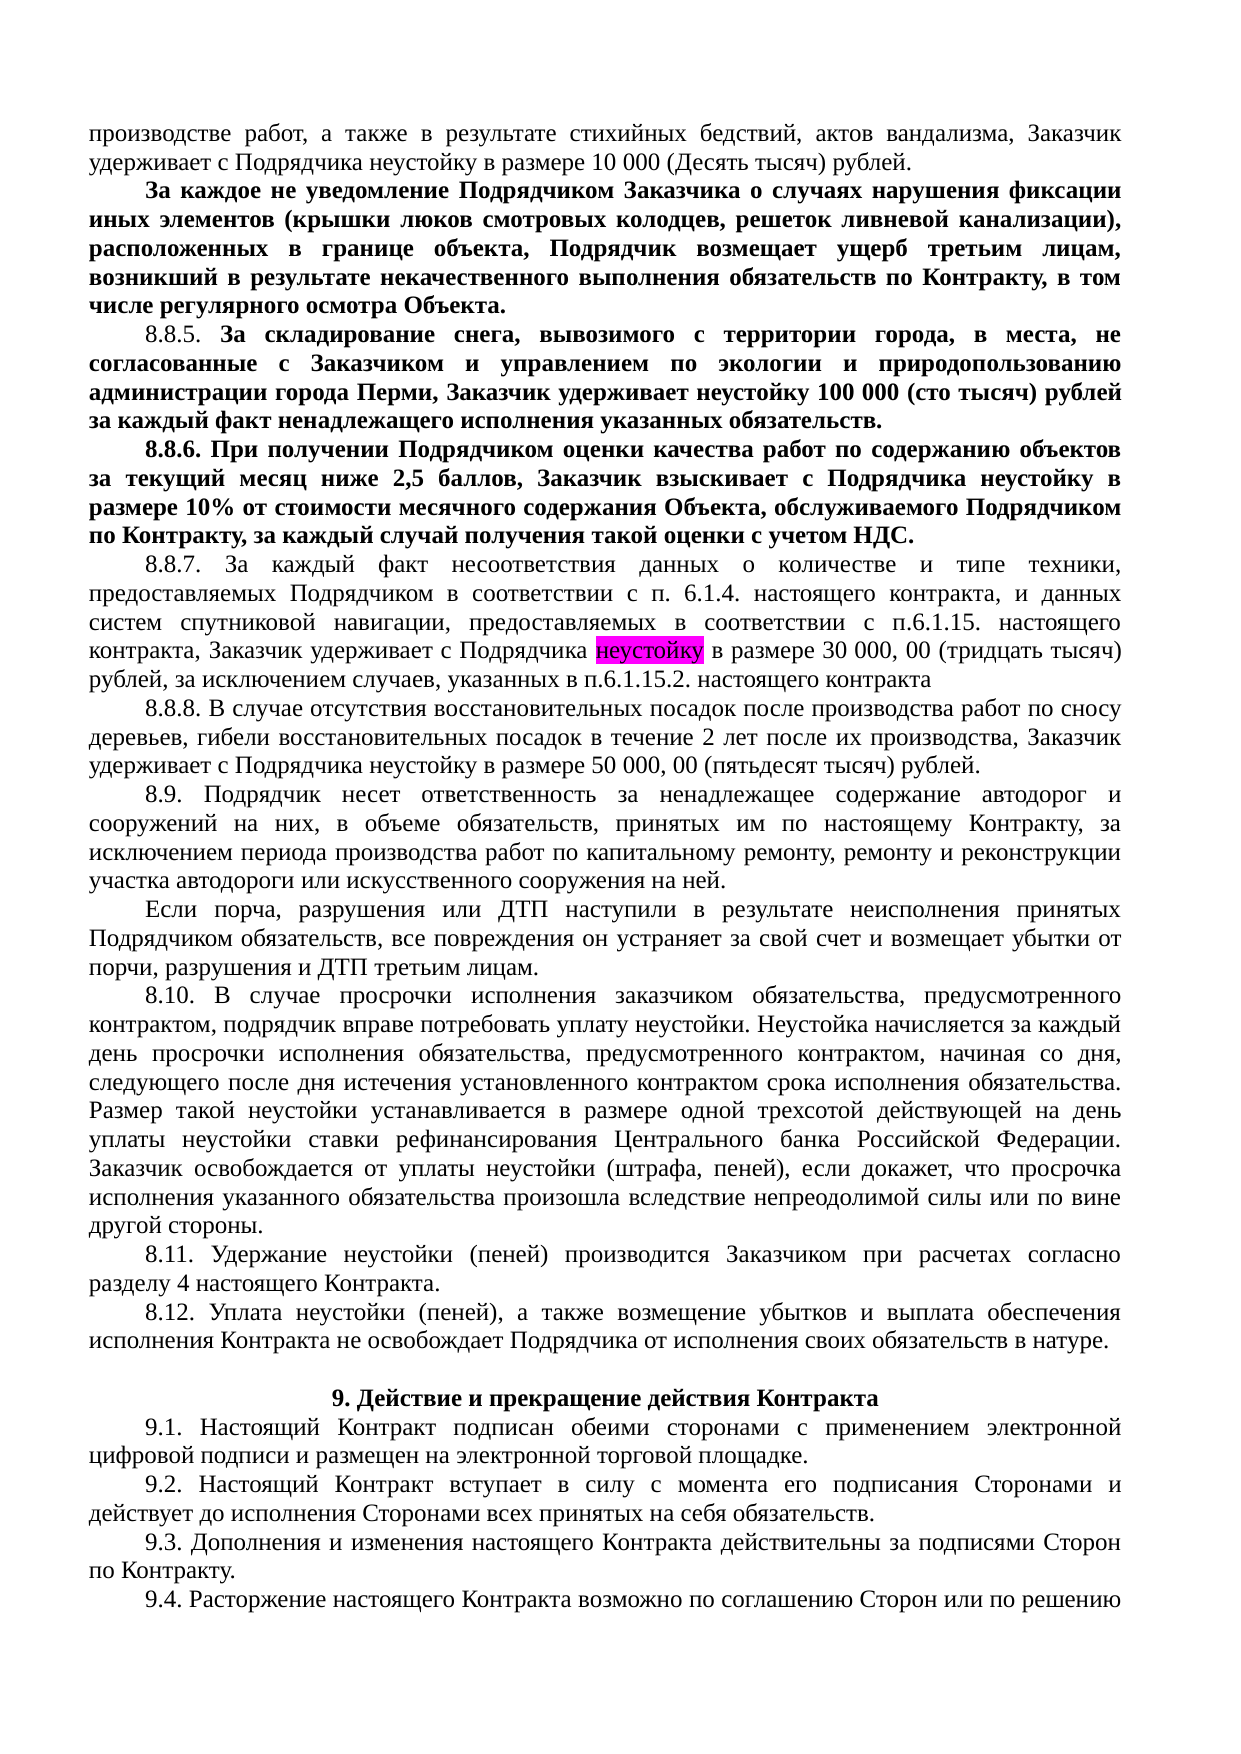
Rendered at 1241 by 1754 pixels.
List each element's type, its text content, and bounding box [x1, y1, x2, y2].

text Если порча, разрушения или ДТП наступили в результате неисполнения принятых Подрядчиком обязательств, все повреждения он устраняет за свой счет и возмещает убытки от порчи, разрушения и ДТП третьим лицам. [89, 894, 1122, 981]
text 8.8.5. За складирование снега, вывозимого с территории города, в места, не согласованные с Заказчиком и управлением по экологии и природопользованию администрации города Перми, Заказчик удерживает неустойку 100 000 (сто тысяч) рублей за каждый факт ненадлежащего исполнения указанных обязательств. [89, 319, 1122, 434]
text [89, 1584, 1122, 1613]
text 9.2. Настоящий Контракт вступает в силу с момента его подписания Сторонами и действует до исполнения Сторонами всех принятых на себя обязательств. [89, 1469, 1122, 1527]
text За каждое не уведомление Подрядчиком Заказчика о случаях нарушения фиксации иных элементов (крышки люков смотровых колодцев, решеток ливневой канализации), расположенных в границе объекта, Подрядчик возмещает ущерб третьим лицам, возникший в результате некачественного выполнения обязательств по Контракту, в том числе регулярного осмотра Объекта. [89, 176, 1122, 319]
text 8.8.6. При получении Подрядчиком оценки качества работ по содержанию объектов за текущий месяц ниже 2,5 баллов, Заказчик взыскивает с Подрядчика неустойку в размере 10% от стоимости месячного содержания Объекта, обслуживаемого Подрядчиком по Контракту, за каждый случай получения такой оценки с учетом НДС. [89, 434, 1122, 549]
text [89, 118, 1122, 176]
text 8.10. В случае просрочки исполнения заказчиком обязательства, предусмотренного контрактом, подрядчик вправе потребовать уплату неустойки. Неустойка начисляется за каждый день просрочки исполнения обязательства, предусмотренного контрактом, начиная со дня, следующего после дня истечения установленного контрактом срока исполнения обязательства. Размер такой неустойки устанавливается в размере одной трехсотой действующей на день уплаты неустойки ставки рефинансирования Центрального банка Российской Федерации. Заказчик освобождается от уплаты неустойки (штрафа, пеней), если докажет, что просрочка исполнения указанного обязательства произошла вследствие непреодолимой силы или по вине другой стороны. [89, 981, 1122, 1239]
text 8.8.8. В случае отсутствия восстановительных посадок после производства работ по сносу деревьев, гибели восстановительных посадок в течение 2 лет после их производства, Заказчик удерживает с Подрядчика неустойку в размере 50 000, 00 (пятьдесят тысяч) рублей. [89, 693, 1122, 779]
text 8.12. Уплата неустойки (пеней), а также возмещение убытков и выплата обеспечения исполнения Контракта не освобождает Подрядчика от исполнения своих обязательств в натуре. [89, 1297, 1122, 1354]
text 8.8.7. За каждый факт несоответствия данных о количестве и типе техники, предоставляемых Подрядчиком в соответствии с п. 6.1.4. настоящего контракта, и данных систем спутниковой навигации, предоставляемых в соответствии с п.6.1.15. настоящего контракта, Заказчик удерживает с Подрядчика неустойку в размере 30 000, 00 (тридцать тысяч) рублей, за исключением случаев, указанных в п.6.1.15.2. настоящего контракта [89, 549, 1122, 693]
text 9. Действие и прекращение действия Контракта [89, 1383, 1122, 1412]
text 8.11. Удержание неустойки (пеней) производится Заказчиком при расчетах согласно разделу 4 настоящего Контракта. [89, 1239, 1122, 1297]
text 9.3. Дополнения и изменения настоящего Контракта действительны за подписями Сторон по Контракту. [89, 1527, 1122, 1584]
text 9.1. Настоящий Контракт подписан обеими сторонами с применением электронной цифровой подписи и размещен на электронной торговой площадке. [89, 1412, 1122, 1469]
text 8.9. Подрядчик несет ответственность за ненадлежащее содержание автодорог и сооружений на них, в объеме обязательств, принятых им по настоящему Контракту, за исключением периода производства работ по капитальному ремонту, ремонту и реконструкции участка автодороги или искусственного сооружения на ней. [89, 779, 1122, 894]
